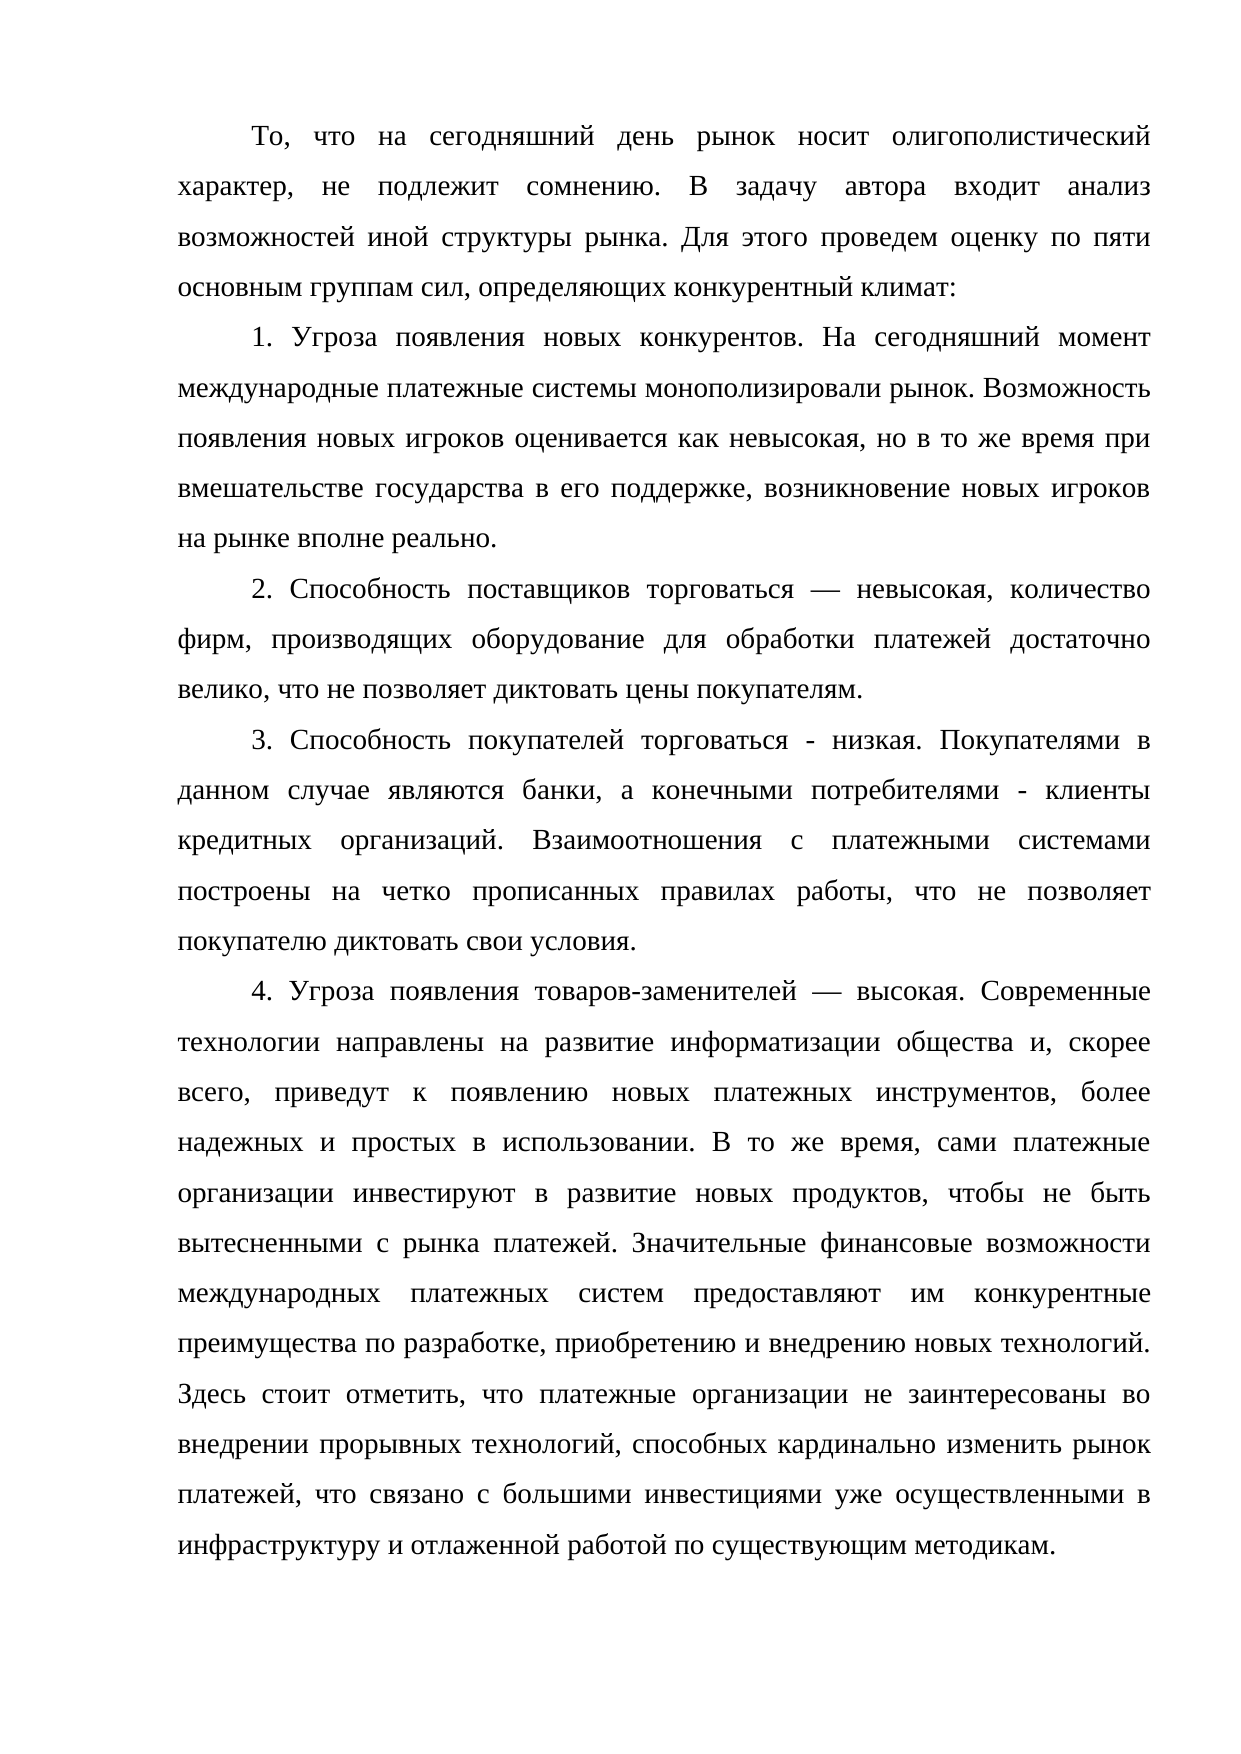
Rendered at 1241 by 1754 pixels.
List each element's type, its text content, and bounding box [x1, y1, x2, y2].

text То, что на сегодняшний день рынок носит олигополистический характер, не подлежит сомнению. В задачу автора входит анализ возможностей иной структуры рынка. Для этого проведем оценку по пяти основным группам сил, определяющих конкурентный климат: [177, 118, 1152, 303]
text 4. Угроза появления товаров-заменителей — высокая. Современные технологии направлены на развитие информатизации общества и, скорее всего, приведут к появлению новых платежных инструментов, более надежных и простых в использовании. В то же время, сами платежные организации инвестируют в развитие новых продуктов, чтобы не быть вытесненными с рынка платежей. Значительные финансовые возможности международных платежных систем предоставляют им конкурентные преимущества по разработке, приобретению и внедрению новых технологий. Здесь стоит отметить, что платежные организации не заинтересованы во внедрении прорывных технологий, способных кардинально изменить рынок платежей, что связано с большими инвестициями уже осуществленными в инфраструктуру и отлаженной работой по существующим методикам. [177, 973, 1152, 1560]
text 3. Способность покупателей торговаться - низкая. Покупателями в данном случае являются банки, а конечными потребителями - клиенты кредитных организаций. Взаимоотношения с платежными системами построены на четко прописанных правилах работы, что не позволяет покупателю диктовать свои условия. [177, 722, 1152, 957]
text 1. Угроза появления новых конкурентов. На сегодняшний момент международные платежные системы монополизировали рынок. Возможность появления новых игроков оценивается как невысокая, но в то же время при вмешательстве государства в его поддержке, возникновение новых игроков на рынке вполне реально. [177, 319, 1152, 554]
text 2. Способность поставщиков торговаться — невысокая, количество фирм, производящих оборудование для обработки платежей достаточно велико, что не позволяет диктовать цены покупателям. [177, 571, 1152, 705]
